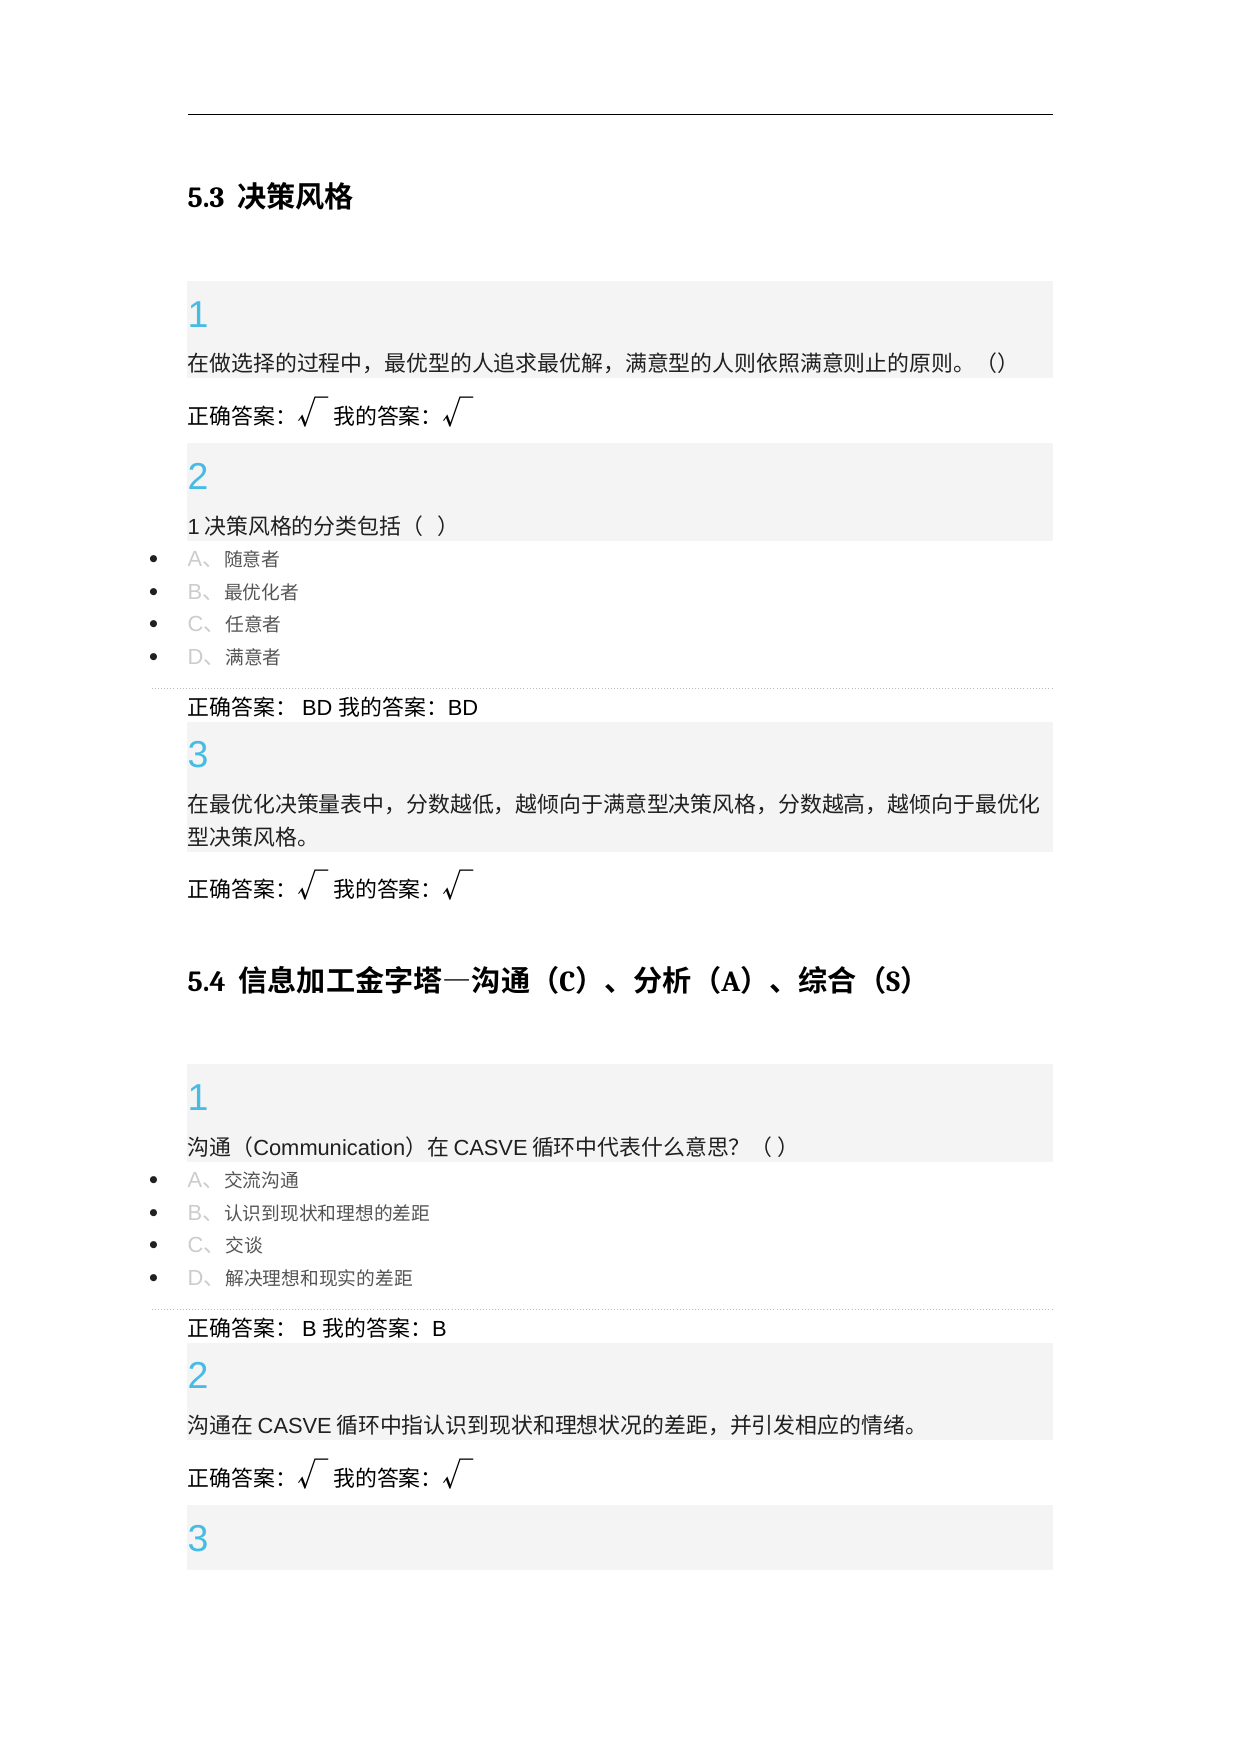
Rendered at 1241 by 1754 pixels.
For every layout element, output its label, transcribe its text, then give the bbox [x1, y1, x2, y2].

text 正确答案： BD 我的答案：BD [187, 689, 1053, 722]
text 1 [187, 1064, 1053, 1129]
list A、交流沟通 [150, 1162, 1053, 1194]
text 沟通在CASVE循环中指认识到现状和理想状况的差距，并引发相应的情绪。 [187, 1408, 1053, 1440]
text 2 [187, 1343, 1053, 1408]
text 3 [187, 722, 1053, 787]
list B、认识到现状和理想的差距 [150, 1194, 1053, 1227]
subtitle 5.4 信息加工金字塔—沟通（C）、分析（A）、综合（S） [187, 946, 1053, 1011]
list A、随意者 [150, 541, 1053, 573]
list B、最优化者 [150, 573, 1053, 606]
text 正确答案： B 我的答案：B [187, 1310, 1053, 1343]
text 3 [187, 1505, 1053, 1570]
text 正确答案：√ 我的答案：√ [187, 852, 1053, 917]
text 2 [187, 443, 1053, 508]
text 正确答案：√ 我的答案：√ [187, 378, 1053, 443]
text 1决策风格的分类包括（ ） [187, 508, 1053, 541]
list C、任意者 [150, 606, 1053, 638]
text 在做选择的过程中，最优型的人追求最优解，满意型的人则依照满意则止的原则。（） [187, 346, 1053, 378]
subtitle 5.3 决策风格 [187, 162, 1053, 227]
text 在最优化决策量表中，分数越低，越倾向于满意型决策风格，分数越高，越倾向于最优化型决策风格。 [187, 787, 1053, 852]
list D、解决理想和现实的差距 [150, 1259, 1053, 1310]
text 沟通（Communication）在CASVE循环中代表什么意思？（ ） [187, 1129, 1053, 1162]
list D、满意者 [150, 638, 1053, 689]
list C、交谈 [150, 1227, 1053, 1259]
text 正确答案：√ 我的答案：√ [187, 1440, 1053, 1505]
text 1 [187, 281, 1053, 346]
